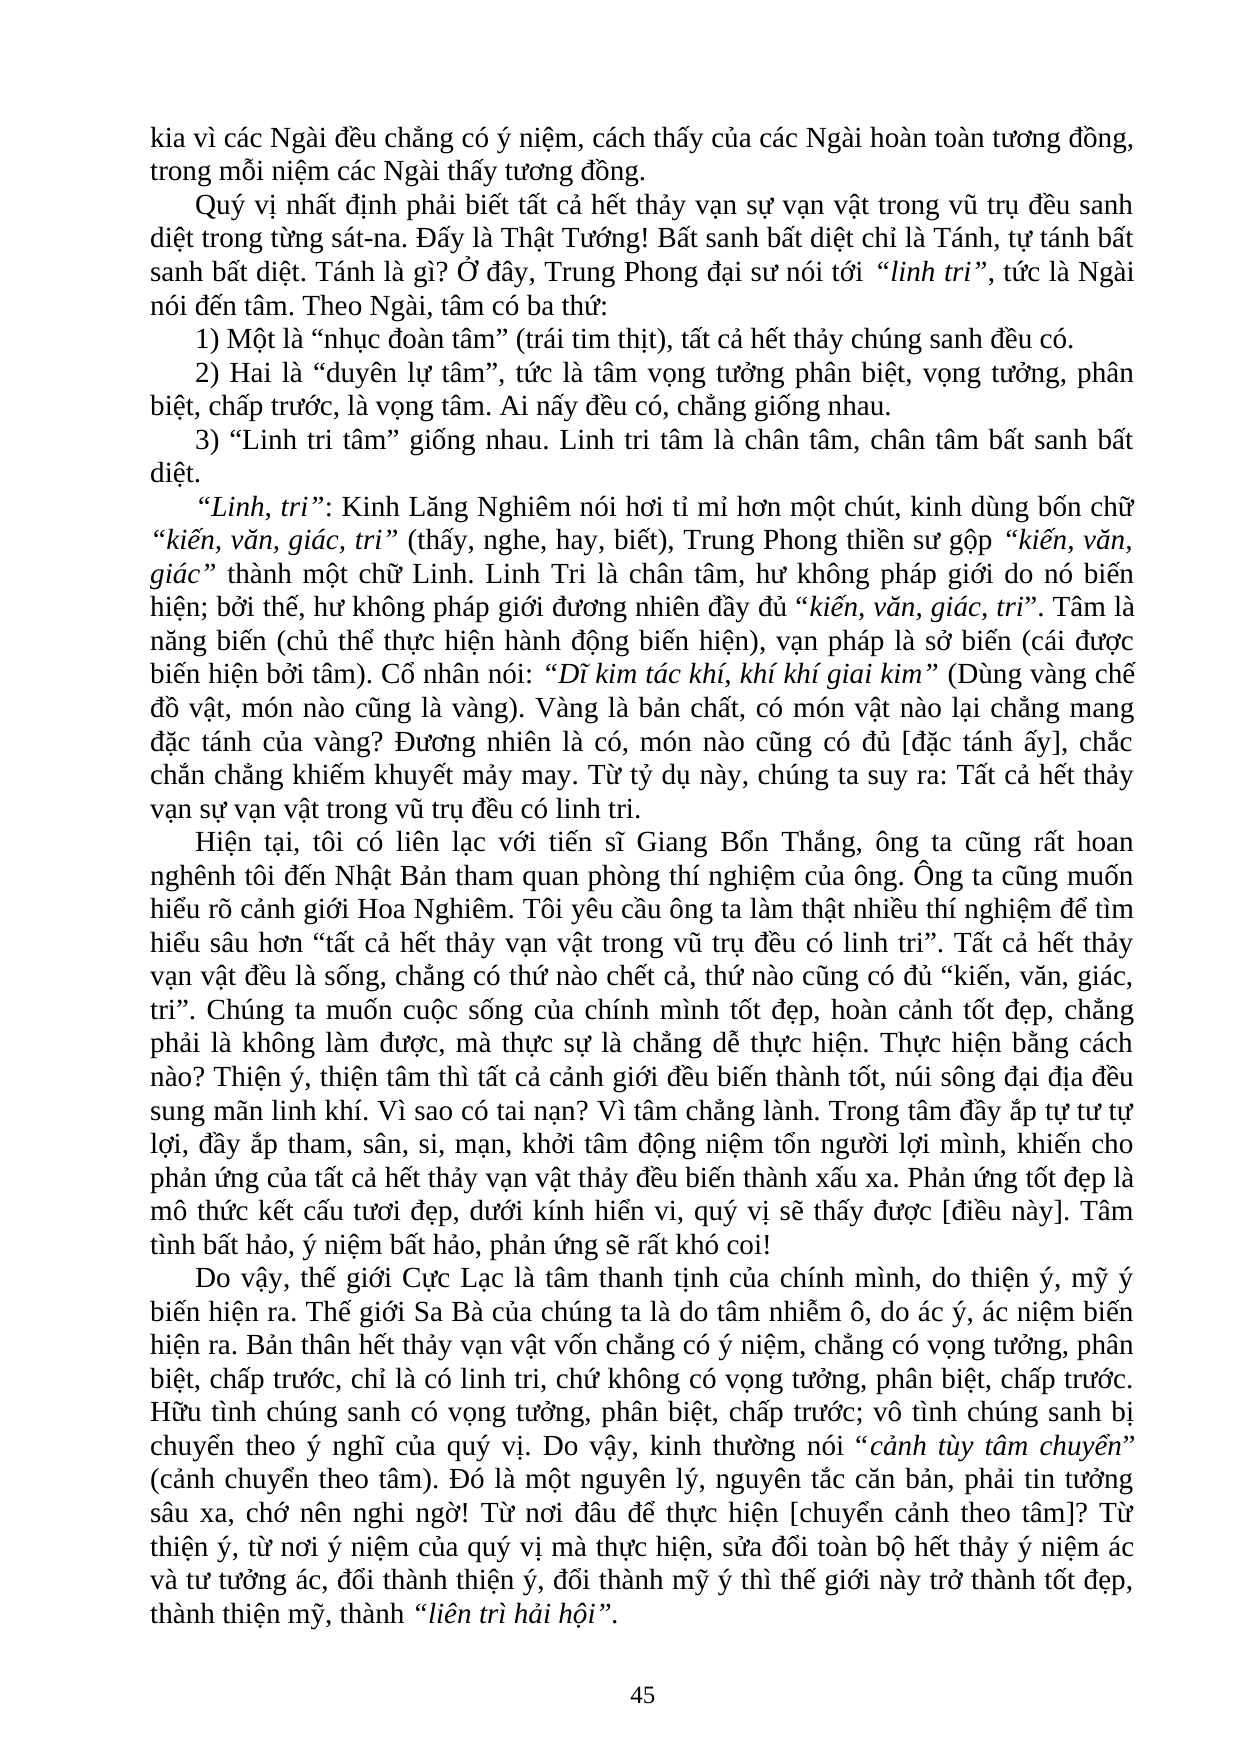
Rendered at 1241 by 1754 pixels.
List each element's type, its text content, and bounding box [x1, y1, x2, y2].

text 2) Hai là “duyên lự tâm”, tức là tâm vọng tưởng phân biệt, vọng tưởng, phân biệt, chấp trước, là vọng tâm. Ai nấy đều có, chẳng giống nhau. [150, 355, 1135, 422]
text Hiện tại, tôi có liên lạc với tiến sĩ Giang Bổn Thắng, ông ta cũng rất hoan nghênh tôi đến Nhật Bản tham quan phòng thí nghiệm của ông. Ông ta cũng muốn hiểu rõ cảnh giới Hoa Nghiêm. Tôi yêu cầu ông ta làm thật nhiều thí nghiệm để tìm hiểu sâu hơn “tất cả hết thảy vạn vật trong vũ trụ đều có linh tri”. Tất cả hết thảy vạn vật đều là sống, chẳng có thứ nào chết cả, thứ nào cũng có đủ “kiến, văn, giác, tri”. Chúng ta muốn cuộc sống của chính mình tốt đẹp, hoàn cảnh tốt đẹp, chẳng phải là không làm được, mà thực sự là chẳng dễ thực hiện. Thực hiện bằng cách nào? Thiện ý, thiện tâm thì tất cả cảnh giới đều biến thành tốt, núi sông đại địa đều sung mãn linh khí. Vì sao có tai nạn? Vì tâm chẳng lành. Trong tâm đầy ắp tự tư tự lợi, đầy ắp tham, sân, si, mạn, khởi tâm động niệm tổn người lợi mình, khiến cho phản ứng của tất cả hết thảy vạn vật thảy đều biến thành xấu xa. Phản ứng tốt đẹp là mô thức kết cấu tươi đẹp, dưới kính hiển vi, quý vị sẽ thấy được [điều này]. Tâm tình bất hảo, ý niệm bất hảo, phản ứng sẽ rất khó coi! [150, 824, 1135, 1260]
text 1) Một là “nhục đoàn tâm” (trái tim thịt), tất cả hết thảy chúng sanh đều có. [150, 321, 1135, 355]
text “Linh, tri”: Kinh Lăng Nghiêm nói hơi tỉ mỉ hơn một chút, kinh dùng bốn chữ “kiến, văn, giác, tri” (thấy, nghe, hay, biết), Trung Phong thiền sư gộp “kiến, văn, giác” thành một chữ Linh. Linh Tri là chân tâm, hư không pháp giới do nó biến hiện; bởi thế, hư không pháp giới đương nhiên đầy đủ “kiến, văn, giác, tri”. Tâm là năng biến (chủ thể thực hiện hành động biến hiện), vạn pháp là sở biến (cái được biến hiện bởi tâm). Cổ nhân nói: “Dĩ kim tác khí, khí khí giai kim” (Dùng vàng chế đồ vật, món nào cũng là vàng). Vàng là bản chất, có món vật nào lại chẳng mang đặc tánh của vàng? Đương nhiên là có, món nào cũng có đủ [đặc tánh ấy], chắc chắn chẳng khiếm khuyết mảy may. Từ tỷ dụ này, chúng ta suy ra: Tất cả hết thảy vạn sự vạn vật trong vũ trụ đều có linh tri. [150, 489, 1135, 824]
text 3) “Linh tri tâm” giống nhau. Linh tri tâm là chân tâm, chân tâm bất sanh bất diệt. [150, 422, 1135, 489]
text Quý vị nhất định phải biết tất cả hết thảy vạn sự vạn vật trong vũ trụ đều sanh diệt trong từng sát-na. Đấy là Thật Tướng! Bất sanh bất diệt chỉ là Tánh, tự tánh bất sanh bất diệt. Tánh là gì? Ở đây, Trung Phong đại sư nói tới “linh tri”, tức là Ngài nói đến tâm. Theo Ngài, tâm có ba thứ: [150, 187, 1135, 321]
text Do vậy, thế giới Cực Lạc là tâm thanh tịnh của chính mình, do thiện ý, mỹ ý biến hiện ra. Thế giới Sa Bà của chúng ta là do tâm nhiễm ô, do ác ý, ác niệm biến hiện ra. Bản thân hết thảy vạn vật vốn chẳng có ý niệm, chẳng có vọng tưởng, phân biệt, chấp trước, chỉ là có linh tri, chứ không có vọng tưởng, phân biệt, chấp trước. Hữu tình chúng sanh có vọng tưởng, phân biệt, chấp trước; vô tình chúng sanh bị chuyển theo ý nghĩ của quý vị. Do vậy, kinh thường nói “cảnh tùy tâm chuyển” (cảnh chuyển theo tâm). Đó là một nguyên lý, nguyên tắc căn bản, phải tin tưởng sâu xa, chớ nên nghi ngờ! Từ nơi đâu để thực hiện [chuyển cảnh theo tâm]? Từ thiện ý, từ nơi ý niệm của quý vị mà thực hiện, sửa đổi toàn bộ hết thảy ý niệm ác và tư tưởng ác, đổi thành thiện ý, đổi thành mỹ ý thì thế giới này trở thành tốt đẹp, thành thiện mỹ, thành “liên trì hải hội”. [150, 1260, 1135, 1629]
